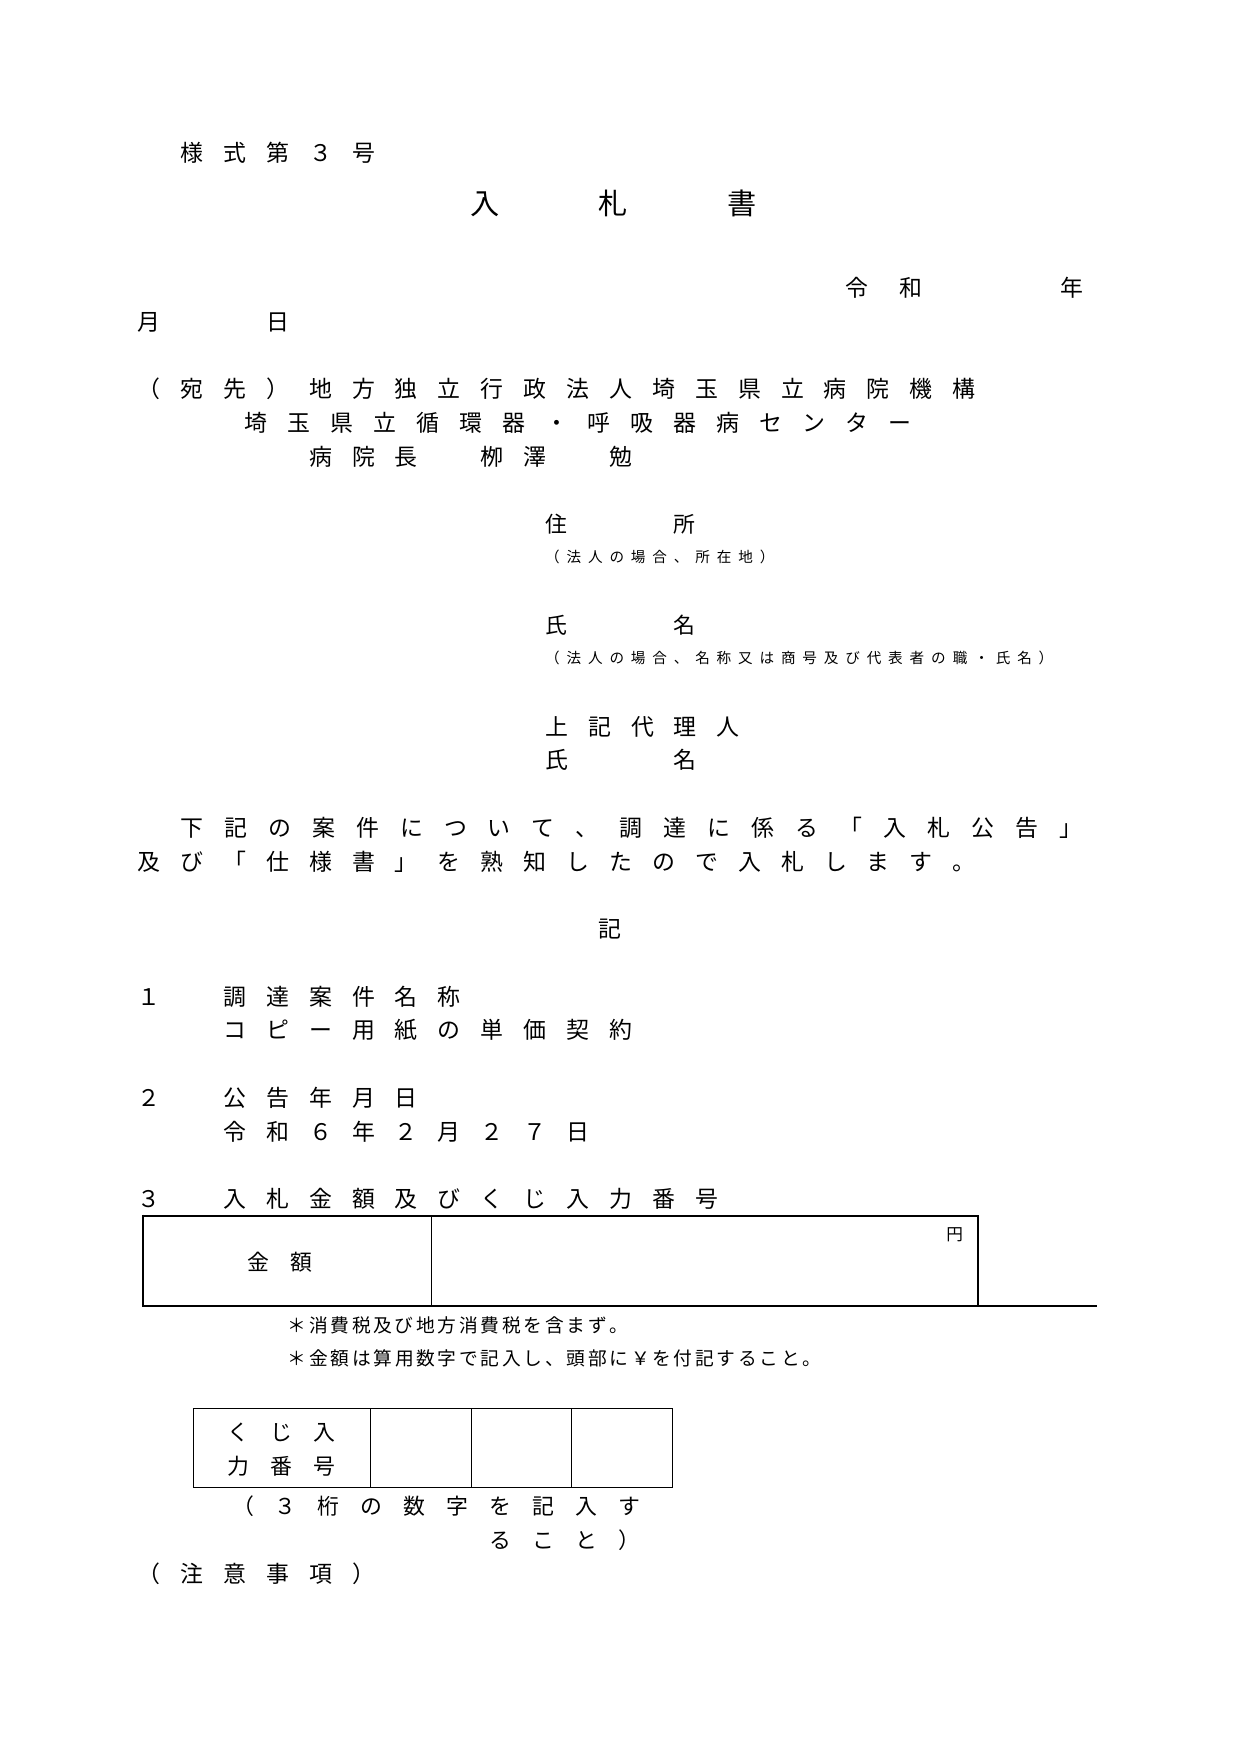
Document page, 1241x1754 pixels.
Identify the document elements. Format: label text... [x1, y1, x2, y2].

table_header くじ入力番号 [194, 1409, 370, 1487]
text 氏 名 [137, 742, 1103, 776]
text （宛先）地方独立行政法人埼玉県立病院機構 [137, 371, 1103, 404]
text （法人の場合、名称又は商号及び代表者の職・氏名） [535, 641, 1103, 674]
table_header 金額 [144, 1217, 431, 1305]
table_header [472, 1409, 571, 1487]
text 令和６年２月２７日 [137, 1113, 1103, 1147]
text ２ 公告年月日 [137, 1079, 1103, 1113]
text 下記の案件について、調達に係る「入札公告」及び「仕様書」を熟知したので入札します。 [137, 809, 1103, 877]
table_header [572, 1409, 672, 1487]
text （注意事項） [137, 1555, 1103, 1589]
text 住 所 [535, 506, 1103, 539]
text 様式第３号 [159, 134, 1103, 168]
table_header 円 [432, 1217, 977, 1305]
table_cell （３桁の数字を記入すること） [193, 1488, 672, 1555]
text 令和 年 月 日 [137, 269, 1103, 337]
text （法人の場合、所在地） [535, 539, 1103, 573]
text 記 [137, 911, 1103, 944]
text １ 調達案件名称 [137, 978, 1103, 1012]
text 病院長 栁澤 勉 [137, 438, 1103, 472]
text コピー用紙の単価契約 [137, 1012, 1103, 1046]
table_cell ＊消費税及び地方消費税を含まず。 ＊金額は算用数字で記入し、頭部に￥を付記すること。 [263, 1307, 1097, 1374]
table_header [371, 1409, 471, 1487]
text 入 札 書 [137, 168, 1103, 236]
text 氏 名 [535, 607, 1103, 641]
text ３ 入札金額及びくじ入力番号 [137, 1181, 1103, 1214]
text 上記代理人 [137, 708, 1103, 742]
text 埼玉県立循環器・呼吸器病センター [137, 404, 1103, 438]
